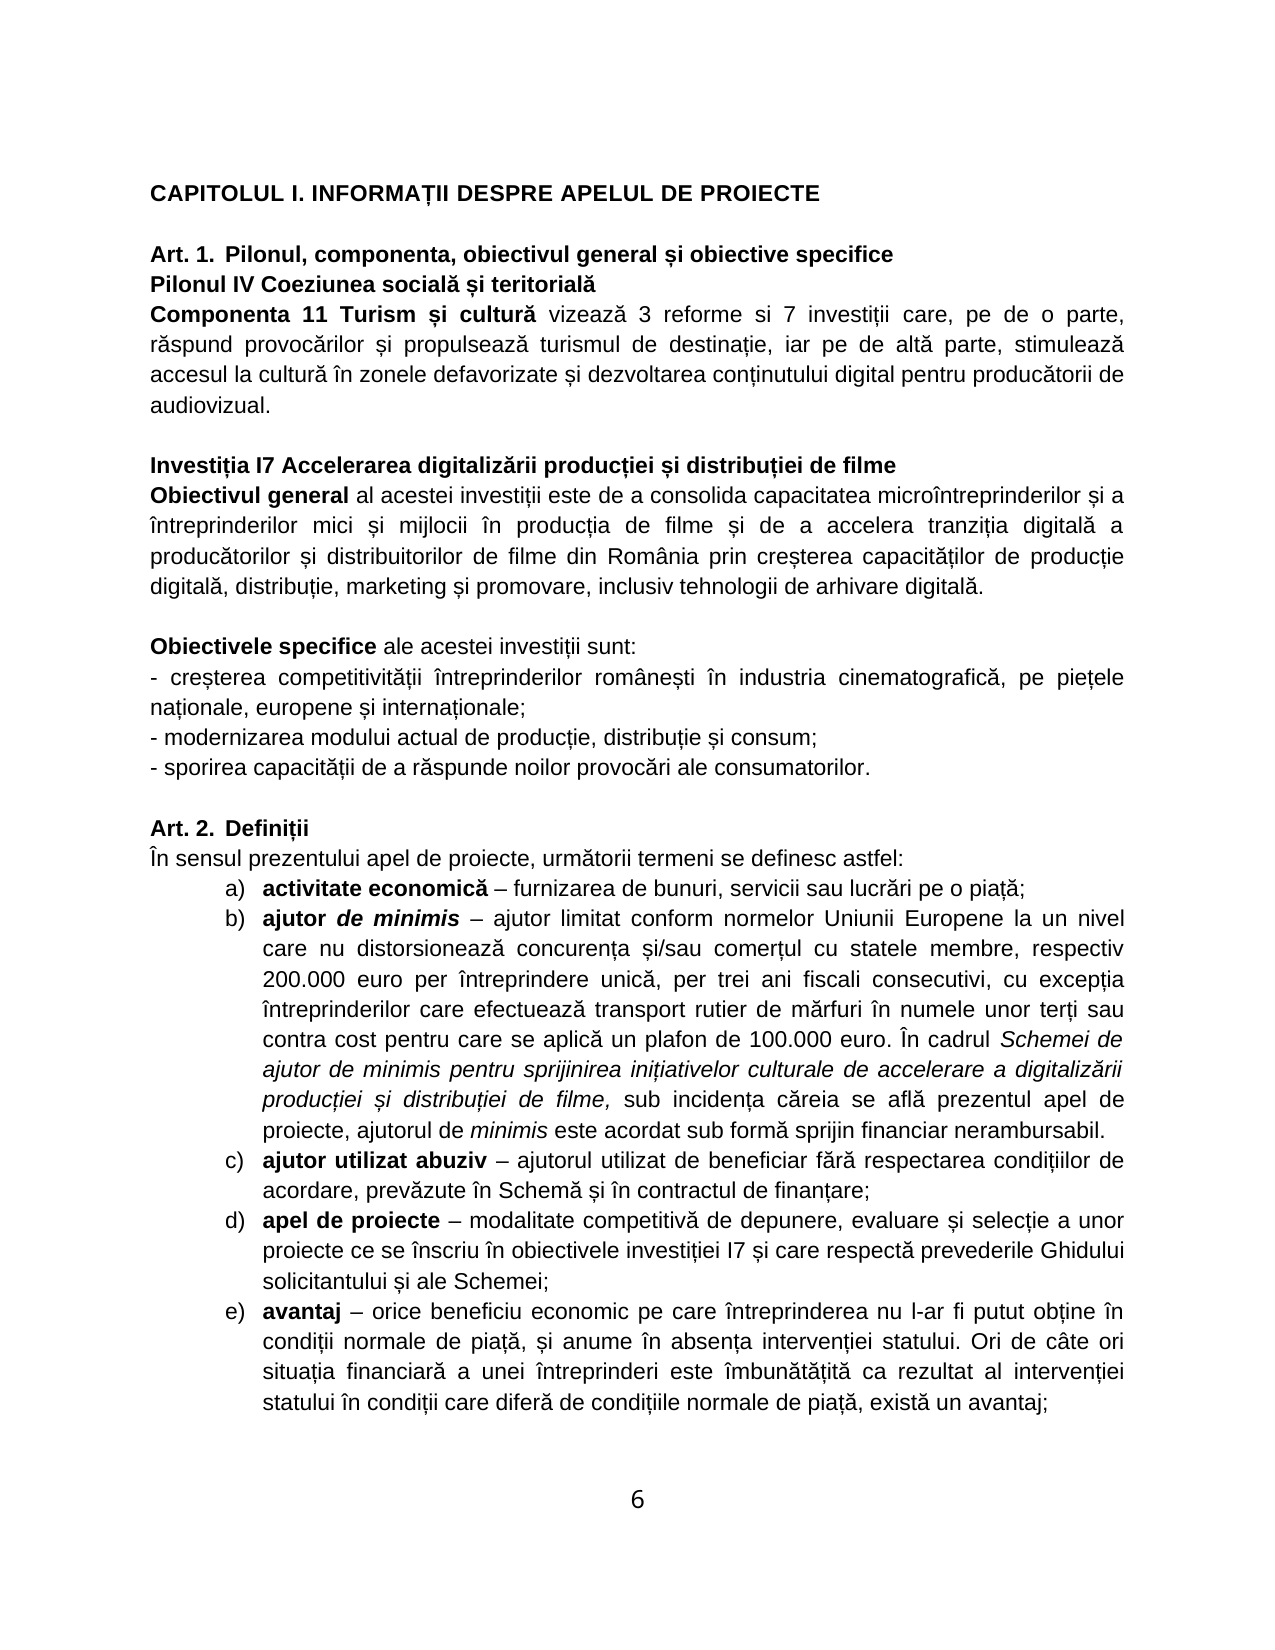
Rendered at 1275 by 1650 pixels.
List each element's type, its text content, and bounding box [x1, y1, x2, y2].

text În sensul prezentului apel de proiecte, următorii termeni se definesc astfel: [150, 845, 1125, 871]
text Obiectivele specifice ale acestei investiții sunt: [150, 633, 1125, 660]
list Pilonul, componenta, obiectivul general și obiective specifice [150, 241, 1125, 267]
list ajutor de minimis – ajutor limitat conform normelor Uniunii Europene la un nivel care nu distorsionează concurența și/sau comerțul cu statele membre, respectiv 200.000 euro per întreprindere unică, per trei ani fiscali consecutivi, cu excepția întreprinderilor care efectuează transport rutier de mărfuri în numele unor terți sau contra cost pentru care se aplică un plafon de 100.000 euro. În cadrul Schemei de ajutor de minimis pentru sprijinirea inițiativelor culturale de accelerare a digitalizării producției și distribuției de filme, sub incidența căreia se află prezentul apel de proiecte, ajutorul de minimis este acordat sub formă sprijin financiar nerambursabil. [225, 905, 1125, 1143]
text Componenta 11 Turism și cultură vizează 3 reforme si 7 investiții care, pe de o parte, răspund provocărilor și propulsează turismul de destinație, iar pe de altă parte, stimulează accesul la cultură în zonele defavorizate și dezvoltarea conținutului digital pentru producătorii de audiovizual. [150, 301, 1125, 418]
text Pilonul IV Coeziunea socială și teritorială [150, 271, 1125, 297]
text - sporirea capacității de a răspunde noilor provocări ale consumatorilor. [150, 754, 1125, 781]
list apel de proiecte – modalitate competitivă de depunere, evaluare și selecție a unor proiecte ce se înscriu în obiectivele investiției I7 și care respectă prevederile Ghidului solicitantului și ale Schemei; [225, 1207, 1125, 1294]
text - creșterea competitivității întreprinderilor românești în industria cinematografică, pe piețele naționale, europene și internaționale; [150, 663, 1125, 720]
text - modernizarea modului actual de producție, distribuție și consum; [150, 724, 1125, 750]
list ajutor utilizat abuziv – ajutorul utilizat de beneficiar fără respectarea condițiilor de acordare, prevăzute în Schemă și în contractul de finanțare; [225, 1147, 1125, 1203]
subtitle CAPITOLUL I. INFORMAȚII DESPRE APELUL DE PROIECTE [150, 180, 1125, 207]
list Definiții [150, 814, 1125, 841]
list activitate economică – furnizarea de bunuri, servicii sau lucrări pe o piață; [225, 875, 1125, 901]
text Investiția I7 Accelerarea digitalizării producției și distribuției de filme [150, 452, 1125, 478]
text Obiectivul general al acestei investiții este de a consolida capacitatea microîntreprinderilor și a întreprinderilor mici și mijlocii în producția de filme și de a accelera tranziția digitală a producătorilor și distribuitorilor de filme din România prin creșterea capacităților de producție digitală, distribuție, marketing și promovare, inclusiv tehnologii de arhivare digitală. [150, 482, 1125, 599]
list avantaj – orice beneficiu economic pe care întreprinderea nu l-ar fi putut obține în condiții normale de piață, și anume în absența intervenției statului. Ori de câte ori situația financiară a unei întreprinderi este îmbunătățită ca rezultat al intervenției statului în condiții care diferă de condițiile normale de piață, există un avantaj; [225, 1298, 1125, 1415]
